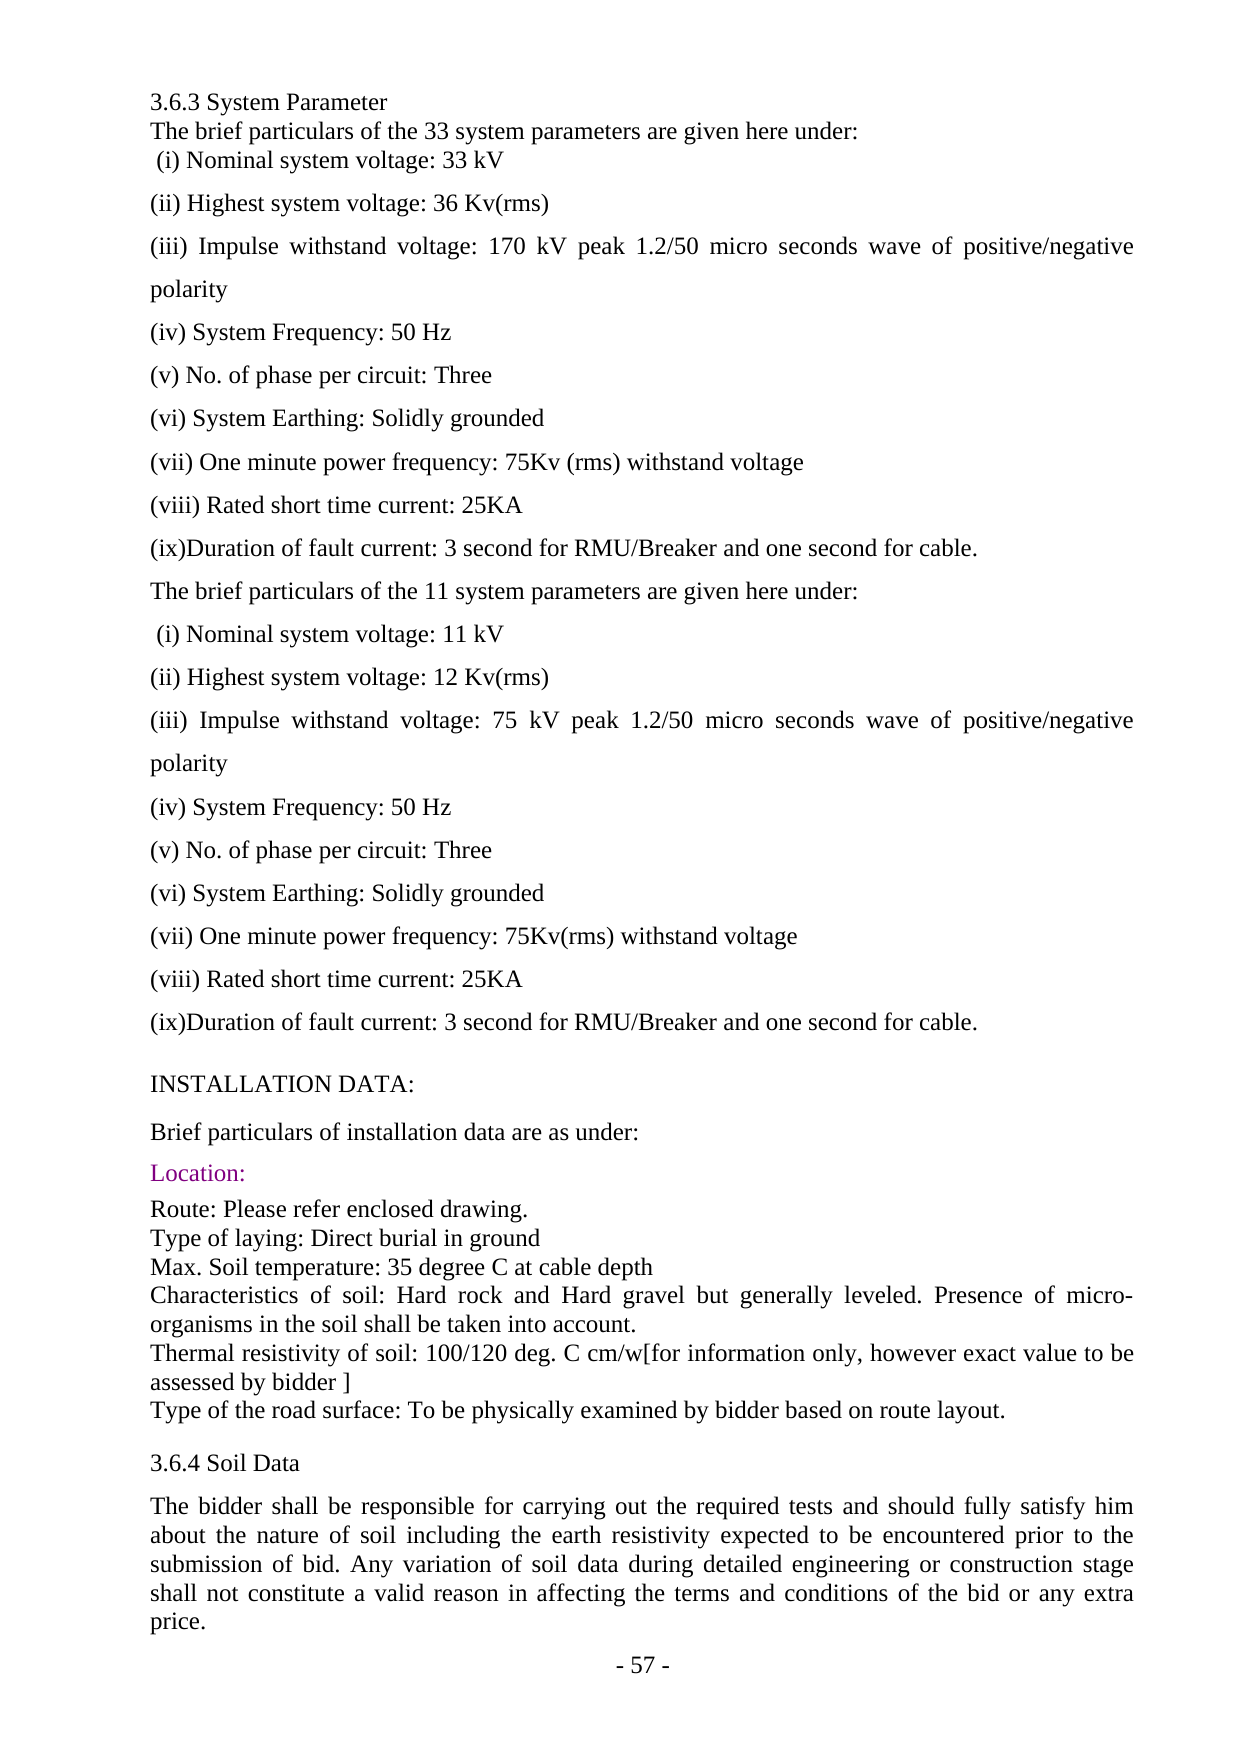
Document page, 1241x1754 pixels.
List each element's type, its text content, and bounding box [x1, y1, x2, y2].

text (vi) System Earthing: Solidly grounded [150, 403, 1135, 432]
text (ix)Duration of fault current: 3 second for RMU/Breaker and one second for cable. [150, 533, 1135, 562]
text Type of the road surface: To be physically examined by bidder based on route layout. [150, 1395, 1135, 1424]
text The brief particulars of the 11 system parameters are given here under: [150, 576, 1135, 605]
text 3.6.3 System Parameter [150, 87, 1135, 116]
text The brief particulars of the 33 system parameters are given here under: [150, 116, 1135, 145]
text INSTALLATION DATA: [150, 1069, 1135, 1098]
text (iv) System Frequency: 50 Hz [150, 792, 1135, 820]
text (viii) Rated short time current: 25KA [150, 490, 1135, 518]
text Route: Please refer enclosed drawing. [150, 1194, 1135, 1223]
text (v) No. of phase per circuit: Three [150, 360, 1135, 389]
text (vii) One minute power frequency: 75Kv(rms) withstand voltage [150, 921, 1135, 950]
text 3.6.4 Soil Data [150, 1448, 1135, 1477]
text (i) Nominal system voltage: 11 kV [150, 619, 1135, 648]
text Thermal resistivity of soil: 100/120 deg. C cm/w[for information only, however exact value to be assessed by bidder ] [150, 1338, 1135, 1395]
text (v) No. of phase per circuit: Three [150, 835, 1135, 863]
text (vii) One minute power frequency: 75Kv (rms) withstand voltage [150, 447, 1135, 475]
text (iii) Impulse withstand voltage: 75 kV peak 1.2/50 micro seconds wave of positive/negative polarity [150, 705, 1135, 777]
text Brief particulars of installation data are as under: [150, 1117, 1135, 1146]
text (ii) Highest system voltage: 12 Kv(rms) [150, 662, 1135, 691]
text Location: [150, 1158, 1135, 1187]
text (iii) Impulse withstand voltage: 170 kV peak 1.2/50 micro seconds wave of positive/negative polarity [150, 231, 1135, 303]
text (ii) Highest system voltage: 36 Kv(rms) [150, 188, 1135, 217]
text Type of laying: Direct burial in ground [150, 1223, 1135, 1252]
text (iv) System Frequency: 50 Hz [150, 317, 1135, 346]
text Characteristics of soil: Hard rock and Hard gravel but generally leveled. Presence of micro-organisms in the soil shall be taken into account. [150, 1280, 1135, 1338]
text Max. Soil temperature: 35 degree C at cable depth [150, 1252, 1135, 1280]
text (i) Nominal system voltage: 33 kV [150, 145, 1135, 173]
text (vi) System Earthing: Solidly grounded [150, 878, 1135, 907]
text (viii) Rated short time current: 25KA [150, 964, 1135, 993]
text (ix)Duration of fault current: 3 second for RMU/Breaker and one second for cable. [150, 1007, 1135, 1036]
text The bidder shall be responsible for carrying out the required tests and should fully satisfy him about the nature of soil including the earth resistivity expected to be encountered prior to the submission of bid. Any variation of soil data during detailed engineering or construction stage shall not constitute a valid reason in affecting the terms and conditions of the bid or any extra price. [150, 1491, 1135, 1635]
